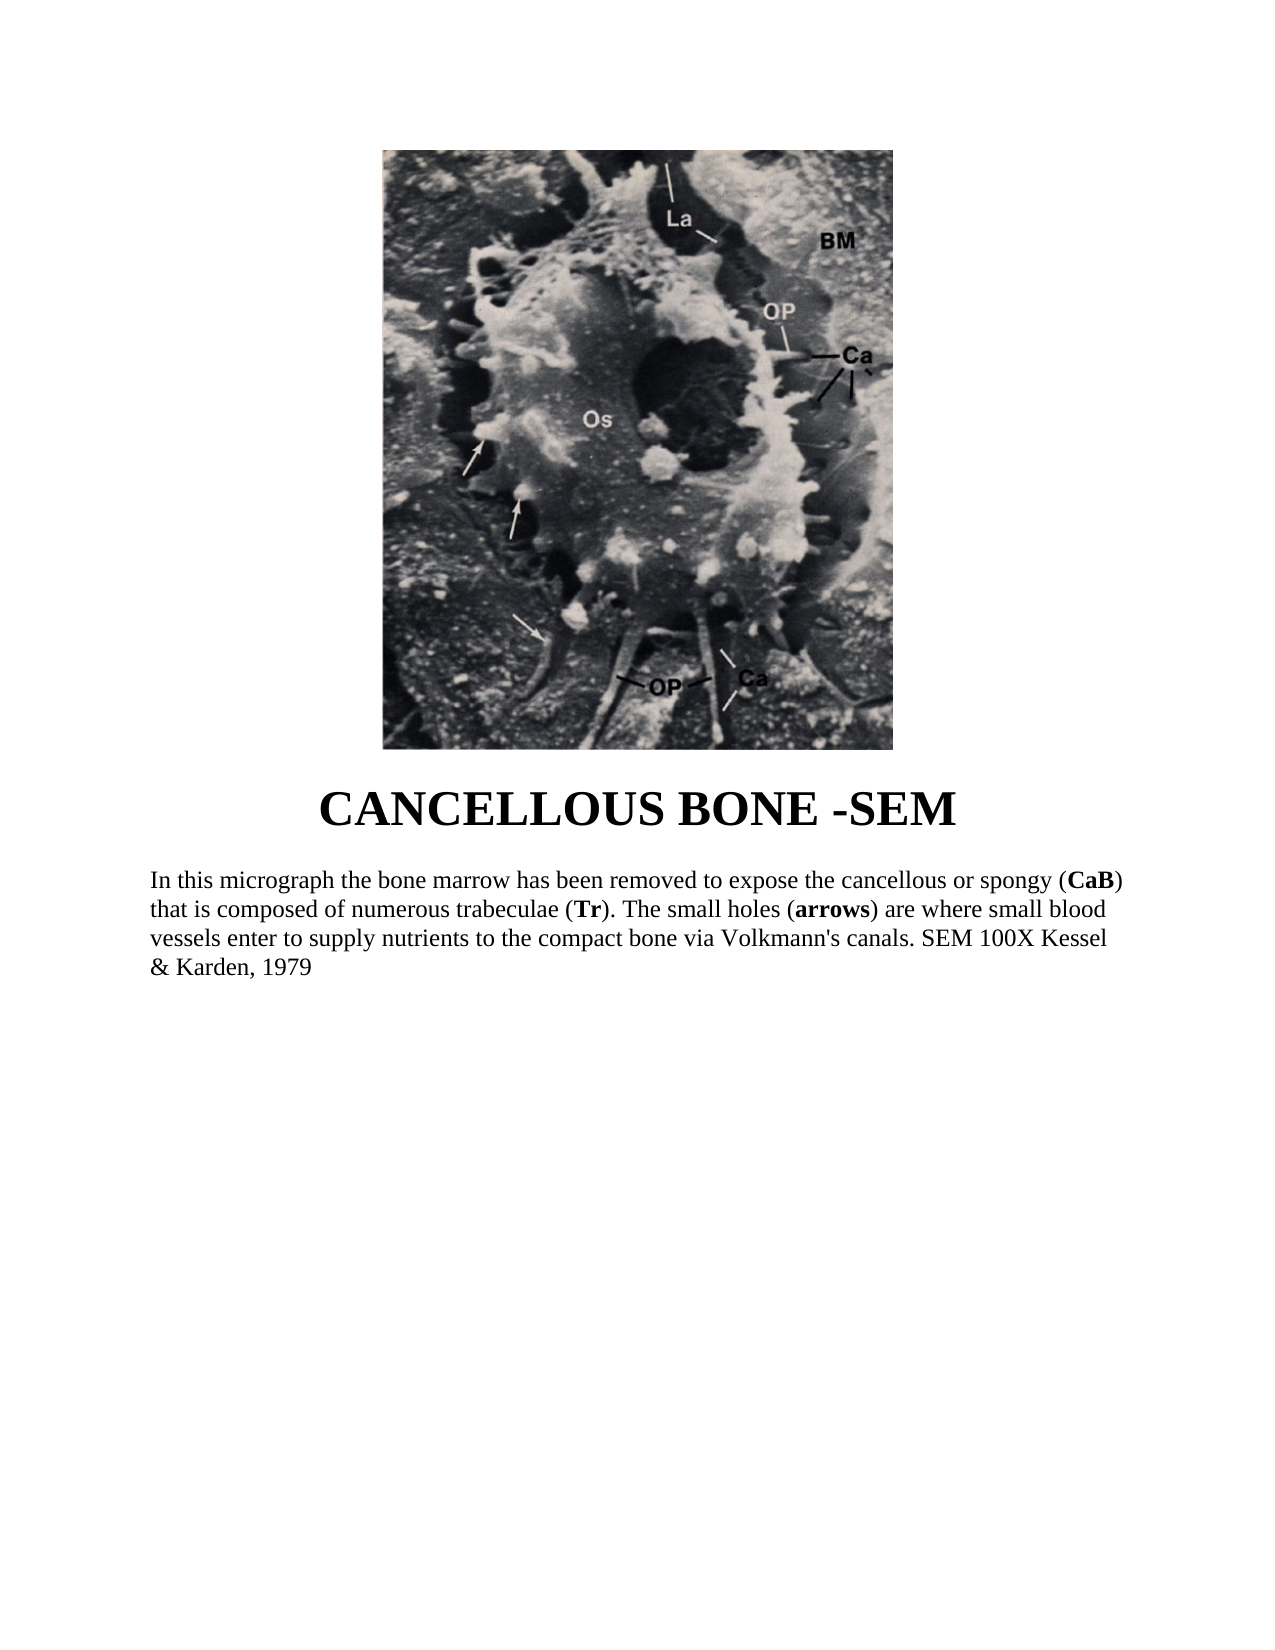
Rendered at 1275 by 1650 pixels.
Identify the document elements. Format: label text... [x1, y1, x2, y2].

text In this micrograph the bone marrow has been removed to expose the cancellous or spongy (CaB) that is composed of numerous trabeculae (Tr). The small holes (arrows) are where small blood vessels enter to supply nutrients to the compact bone via Volkmann's canals. SEM 100X Kessel & Karden, 1979 [150, 866, 1125, 981]
subtitle CANCELLOUS BONE -SEM [150, 779, 1125, 836]
picture [382, 150, 893, 750]
